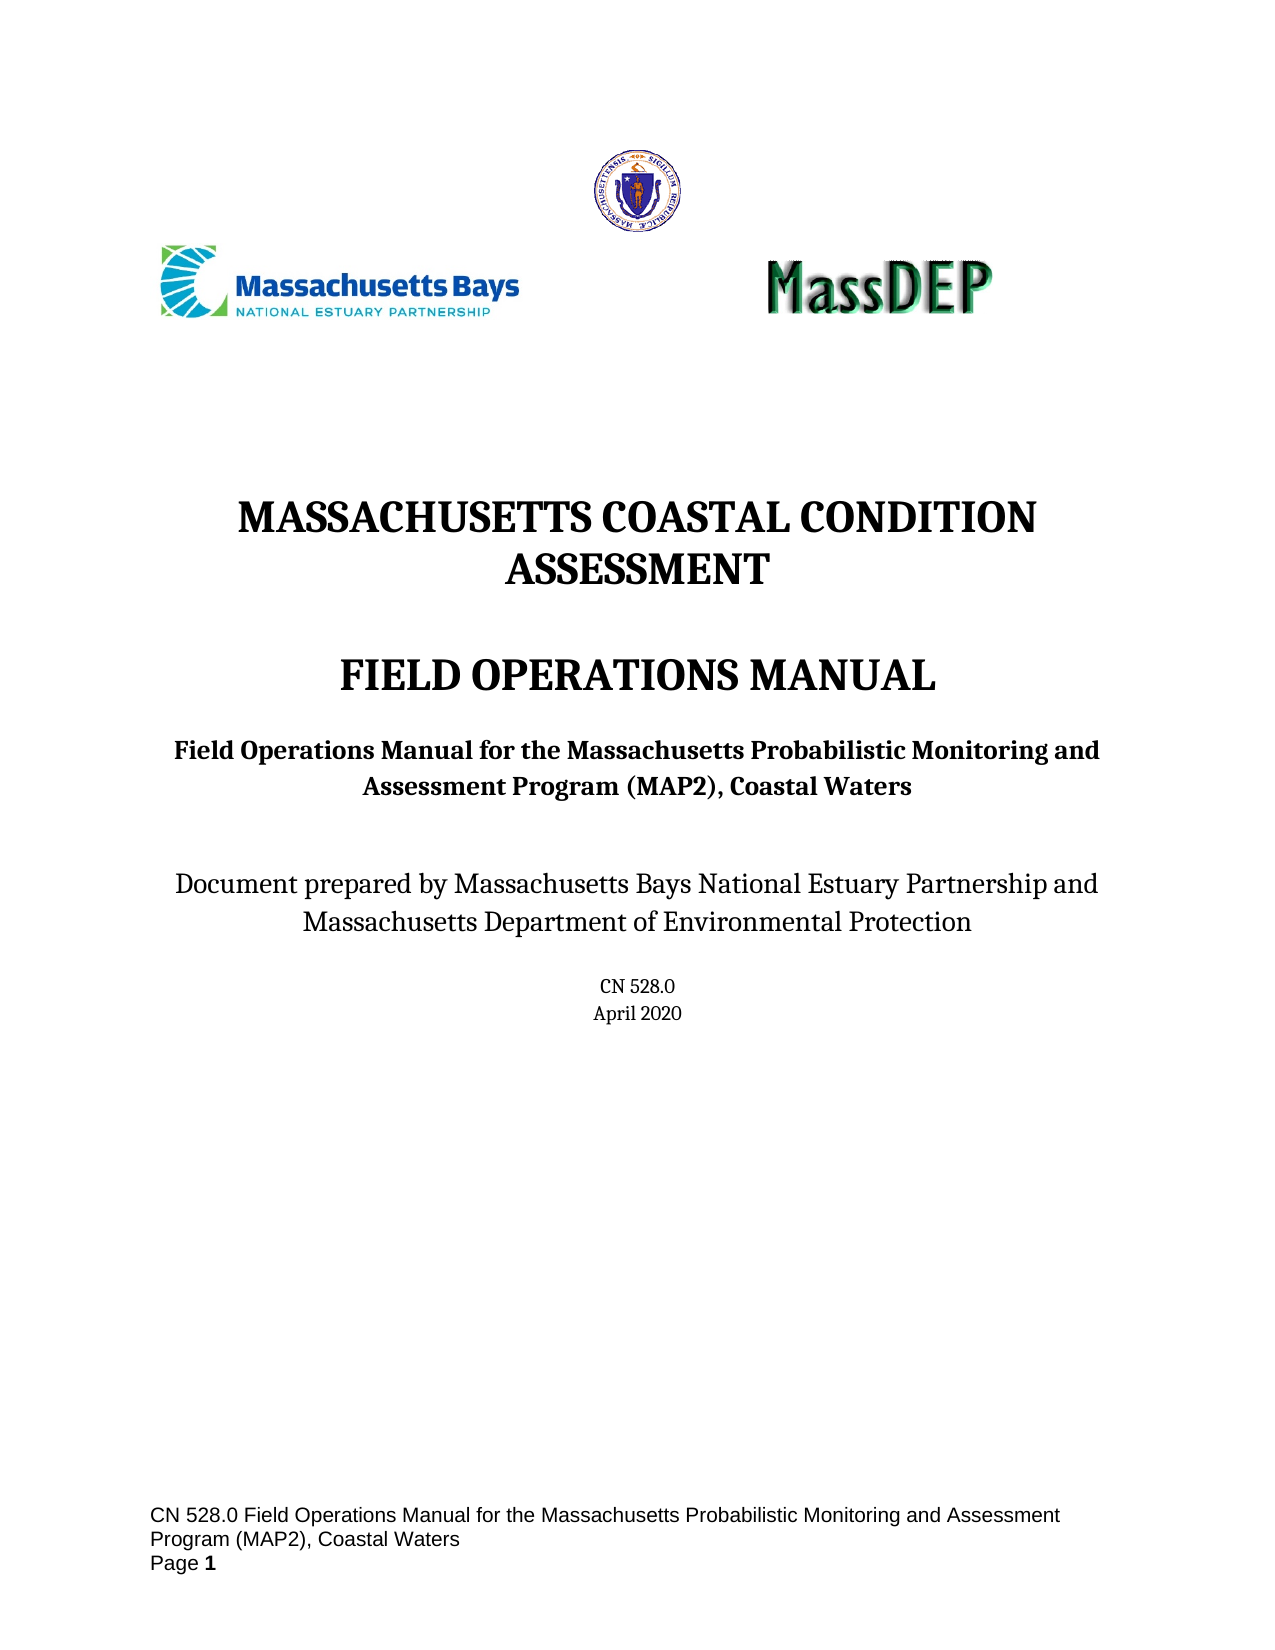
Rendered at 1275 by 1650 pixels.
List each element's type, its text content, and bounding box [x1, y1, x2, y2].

title MASSACHUSETTS COASTAL CONDITION ASSESSMENT [150, 491, 1125, 596]
picture [767, 260, 995, 314]
text Document prepared by Massachusetts Bays National Estuary Partnership and Massachusetts Department of Environmental Protection [150, 867, 1125, 939]
text Field Operations Manual for the Massachusetts Probabilistic Monitoring and Assessment Program (MAP2), Coastal Waters [150, 735, 1125, 802]
text CN 528.0 [150, 974, 1125, 998]
text April 2020 [150, 1002, 1125, 1026]
picture [150, 243, 529, 320]
picture [594, 150, 681, 232]
title FIELD OPERATIONS MANUAL [150, 649, 1125, 702]
